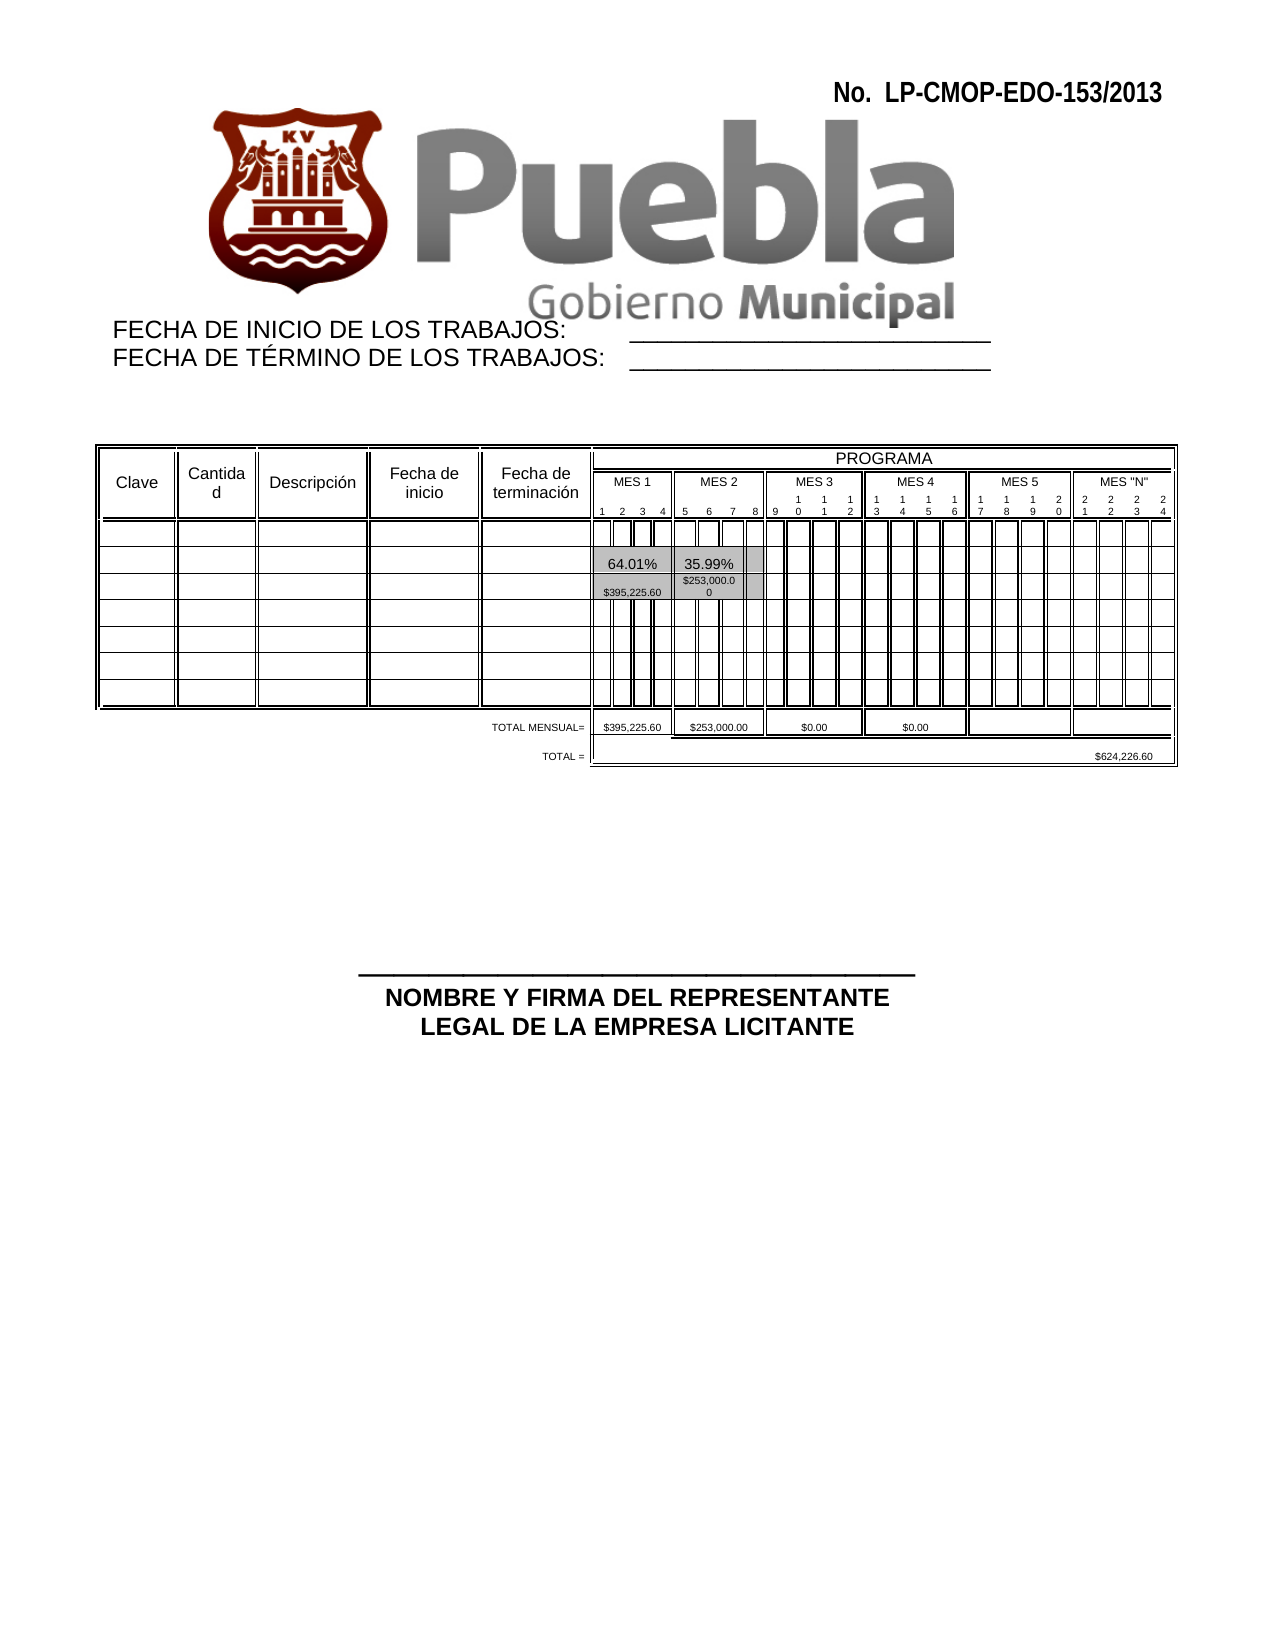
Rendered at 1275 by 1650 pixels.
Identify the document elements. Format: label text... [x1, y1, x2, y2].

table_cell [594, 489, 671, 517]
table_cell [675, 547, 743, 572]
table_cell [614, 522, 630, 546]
text LEGAL DE [112, 1012, 1162, 1040]
picture [208, 108, 954, 314]
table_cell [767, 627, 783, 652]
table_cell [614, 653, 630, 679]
text FECHA DE TÉRMINO DE LOS TRABAJOS: __________________________ [112, 343, 1162, 372]
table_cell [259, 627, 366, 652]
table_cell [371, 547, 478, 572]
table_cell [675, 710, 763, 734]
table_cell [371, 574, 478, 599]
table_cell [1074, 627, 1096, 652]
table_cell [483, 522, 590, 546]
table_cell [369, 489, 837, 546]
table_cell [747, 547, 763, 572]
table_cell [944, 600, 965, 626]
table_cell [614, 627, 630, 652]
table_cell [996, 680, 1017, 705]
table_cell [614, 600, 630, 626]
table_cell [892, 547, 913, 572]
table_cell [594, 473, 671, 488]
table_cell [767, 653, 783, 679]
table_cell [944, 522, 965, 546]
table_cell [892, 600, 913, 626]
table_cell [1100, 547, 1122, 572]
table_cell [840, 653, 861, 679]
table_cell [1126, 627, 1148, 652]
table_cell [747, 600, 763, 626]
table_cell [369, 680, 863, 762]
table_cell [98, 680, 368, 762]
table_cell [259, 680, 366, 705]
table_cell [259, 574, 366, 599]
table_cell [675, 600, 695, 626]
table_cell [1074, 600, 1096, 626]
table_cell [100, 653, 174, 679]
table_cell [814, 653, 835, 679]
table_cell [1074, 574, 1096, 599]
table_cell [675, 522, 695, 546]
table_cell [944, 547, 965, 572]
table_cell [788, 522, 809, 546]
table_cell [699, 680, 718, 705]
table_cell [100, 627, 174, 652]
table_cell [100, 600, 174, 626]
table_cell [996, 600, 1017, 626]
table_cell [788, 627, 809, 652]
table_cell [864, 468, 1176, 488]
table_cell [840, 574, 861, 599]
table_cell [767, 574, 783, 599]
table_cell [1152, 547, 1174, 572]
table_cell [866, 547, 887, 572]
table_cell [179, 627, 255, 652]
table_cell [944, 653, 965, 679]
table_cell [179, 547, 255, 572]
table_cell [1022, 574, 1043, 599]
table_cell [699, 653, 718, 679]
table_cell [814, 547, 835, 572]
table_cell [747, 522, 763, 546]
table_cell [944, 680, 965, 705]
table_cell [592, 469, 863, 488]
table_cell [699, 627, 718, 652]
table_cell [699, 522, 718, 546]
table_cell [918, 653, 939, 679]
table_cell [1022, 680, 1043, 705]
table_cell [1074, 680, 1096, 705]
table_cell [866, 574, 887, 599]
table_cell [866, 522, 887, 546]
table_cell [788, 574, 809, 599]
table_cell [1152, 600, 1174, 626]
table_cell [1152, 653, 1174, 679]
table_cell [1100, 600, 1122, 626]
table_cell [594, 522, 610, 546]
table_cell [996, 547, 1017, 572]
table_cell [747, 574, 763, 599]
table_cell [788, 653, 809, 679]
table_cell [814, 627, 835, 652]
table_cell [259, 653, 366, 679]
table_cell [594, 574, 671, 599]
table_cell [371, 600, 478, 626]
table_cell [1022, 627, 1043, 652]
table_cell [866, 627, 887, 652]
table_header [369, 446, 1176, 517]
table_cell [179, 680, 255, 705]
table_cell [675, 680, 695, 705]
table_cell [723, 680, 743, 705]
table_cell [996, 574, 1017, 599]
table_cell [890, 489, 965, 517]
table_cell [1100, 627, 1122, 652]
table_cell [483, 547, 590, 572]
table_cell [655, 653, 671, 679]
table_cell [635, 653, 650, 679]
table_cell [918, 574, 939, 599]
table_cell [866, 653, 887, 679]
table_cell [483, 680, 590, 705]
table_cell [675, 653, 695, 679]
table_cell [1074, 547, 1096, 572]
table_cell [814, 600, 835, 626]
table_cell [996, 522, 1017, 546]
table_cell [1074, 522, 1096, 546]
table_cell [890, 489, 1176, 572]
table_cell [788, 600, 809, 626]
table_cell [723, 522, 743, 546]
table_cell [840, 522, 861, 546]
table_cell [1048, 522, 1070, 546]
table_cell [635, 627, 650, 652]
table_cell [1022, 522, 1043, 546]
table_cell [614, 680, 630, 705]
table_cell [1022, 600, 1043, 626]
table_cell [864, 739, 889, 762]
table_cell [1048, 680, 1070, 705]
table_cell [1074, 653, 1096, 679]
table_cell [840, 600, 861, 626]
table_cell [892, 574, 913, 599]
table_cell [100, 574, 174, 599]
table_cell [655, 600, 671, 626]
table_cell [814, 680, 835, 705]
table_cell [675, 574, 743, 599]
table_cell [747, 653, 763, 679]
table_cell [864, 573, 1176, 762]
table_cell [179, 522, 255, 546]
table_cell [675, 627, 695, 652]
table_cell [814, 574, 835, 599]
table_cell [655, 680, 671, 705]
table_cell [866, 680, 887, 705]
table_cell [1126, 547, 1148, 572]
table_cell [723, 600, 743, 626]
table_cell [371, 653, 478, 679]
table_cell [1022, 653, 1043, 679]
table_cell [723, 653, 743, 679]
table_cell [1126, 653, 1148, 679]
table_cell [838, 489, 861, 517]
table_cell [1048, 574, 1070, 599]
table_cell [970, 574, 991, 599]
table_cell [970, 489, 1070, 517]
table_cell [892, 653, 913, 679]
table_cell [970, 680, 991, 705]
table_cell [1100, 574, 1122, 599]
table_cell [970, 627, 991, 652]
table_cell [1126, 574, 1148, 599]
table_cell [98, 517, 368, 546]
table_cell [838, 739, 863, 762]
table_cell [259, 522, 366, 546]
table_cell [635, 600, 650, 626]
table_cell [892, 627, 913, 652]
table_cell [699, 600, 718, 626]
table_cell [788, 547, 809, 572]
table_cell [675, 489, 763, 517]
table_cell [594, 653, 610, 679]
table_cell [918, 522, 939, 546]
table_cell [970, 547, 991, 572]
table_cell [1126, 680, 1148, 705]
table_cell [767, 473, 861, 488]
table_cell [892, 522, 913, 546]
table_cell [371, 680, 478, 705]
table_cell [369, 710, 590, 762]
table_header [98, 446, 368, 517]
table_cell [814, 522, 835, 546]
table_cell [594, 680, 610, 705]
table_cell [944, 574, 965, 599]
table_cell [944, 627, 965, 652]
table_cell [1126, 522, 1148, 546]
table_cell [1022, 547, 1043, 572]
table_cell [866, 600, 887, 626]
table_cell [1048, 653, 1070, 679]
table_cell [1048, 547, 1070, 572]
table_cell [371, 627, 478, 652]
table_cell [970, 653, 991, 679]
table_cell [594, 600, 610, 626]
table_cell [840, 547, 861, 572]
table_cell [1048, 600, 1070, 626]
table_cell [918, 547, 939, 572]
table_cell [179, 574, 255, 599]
text ________________ [112, 911, 1162, 983]
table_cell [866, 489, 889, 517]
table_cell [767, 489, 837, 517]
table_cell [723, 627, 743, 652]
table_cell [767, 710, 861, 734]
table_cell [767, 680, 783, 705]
text NOMBRE Y FIRMA DEL REPRESENTANTE [112, 983, 1162, 1012]
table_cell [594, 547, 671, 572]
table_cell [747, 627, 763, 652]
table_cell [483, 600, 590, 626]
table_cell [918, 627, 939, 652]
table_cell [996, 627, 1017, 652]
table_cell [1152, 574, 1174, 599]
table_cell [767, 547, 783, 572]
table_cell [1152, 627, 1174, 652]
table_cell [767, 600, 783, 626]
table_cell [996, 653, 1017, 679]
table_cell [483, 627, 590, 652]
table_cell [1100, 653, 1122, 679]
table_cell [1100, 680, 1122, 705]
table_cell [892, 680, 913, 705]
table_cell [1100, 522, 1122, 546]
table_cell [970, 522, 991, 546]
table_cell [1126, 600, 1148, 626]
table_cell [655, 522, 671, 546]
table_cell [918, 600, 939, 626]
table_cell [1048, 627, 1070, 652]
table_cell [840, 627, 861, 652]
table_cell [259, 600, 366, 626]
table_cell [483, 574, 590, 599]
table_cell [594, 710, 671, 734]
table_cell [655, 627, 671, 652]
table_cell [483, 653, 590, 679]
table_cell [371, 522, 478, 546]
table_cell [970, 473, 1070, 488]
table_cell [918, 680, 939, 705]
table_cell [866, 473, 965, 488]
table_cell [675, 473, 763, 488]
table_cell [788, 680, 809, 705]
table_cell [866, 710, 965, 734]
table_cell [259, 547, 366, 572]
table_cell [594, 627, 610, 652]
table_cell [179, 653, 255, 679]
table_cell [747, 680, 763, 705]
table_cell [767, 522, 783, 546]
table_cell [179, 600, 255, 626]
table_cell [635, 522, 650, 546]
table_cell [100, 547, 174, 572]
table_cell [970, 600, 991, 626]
text FECHA DE INICIO DE LOS TRABAJOS: __________________________ [112, 314, 1162, 343]
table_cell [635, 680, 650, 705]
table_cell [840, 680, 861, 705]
